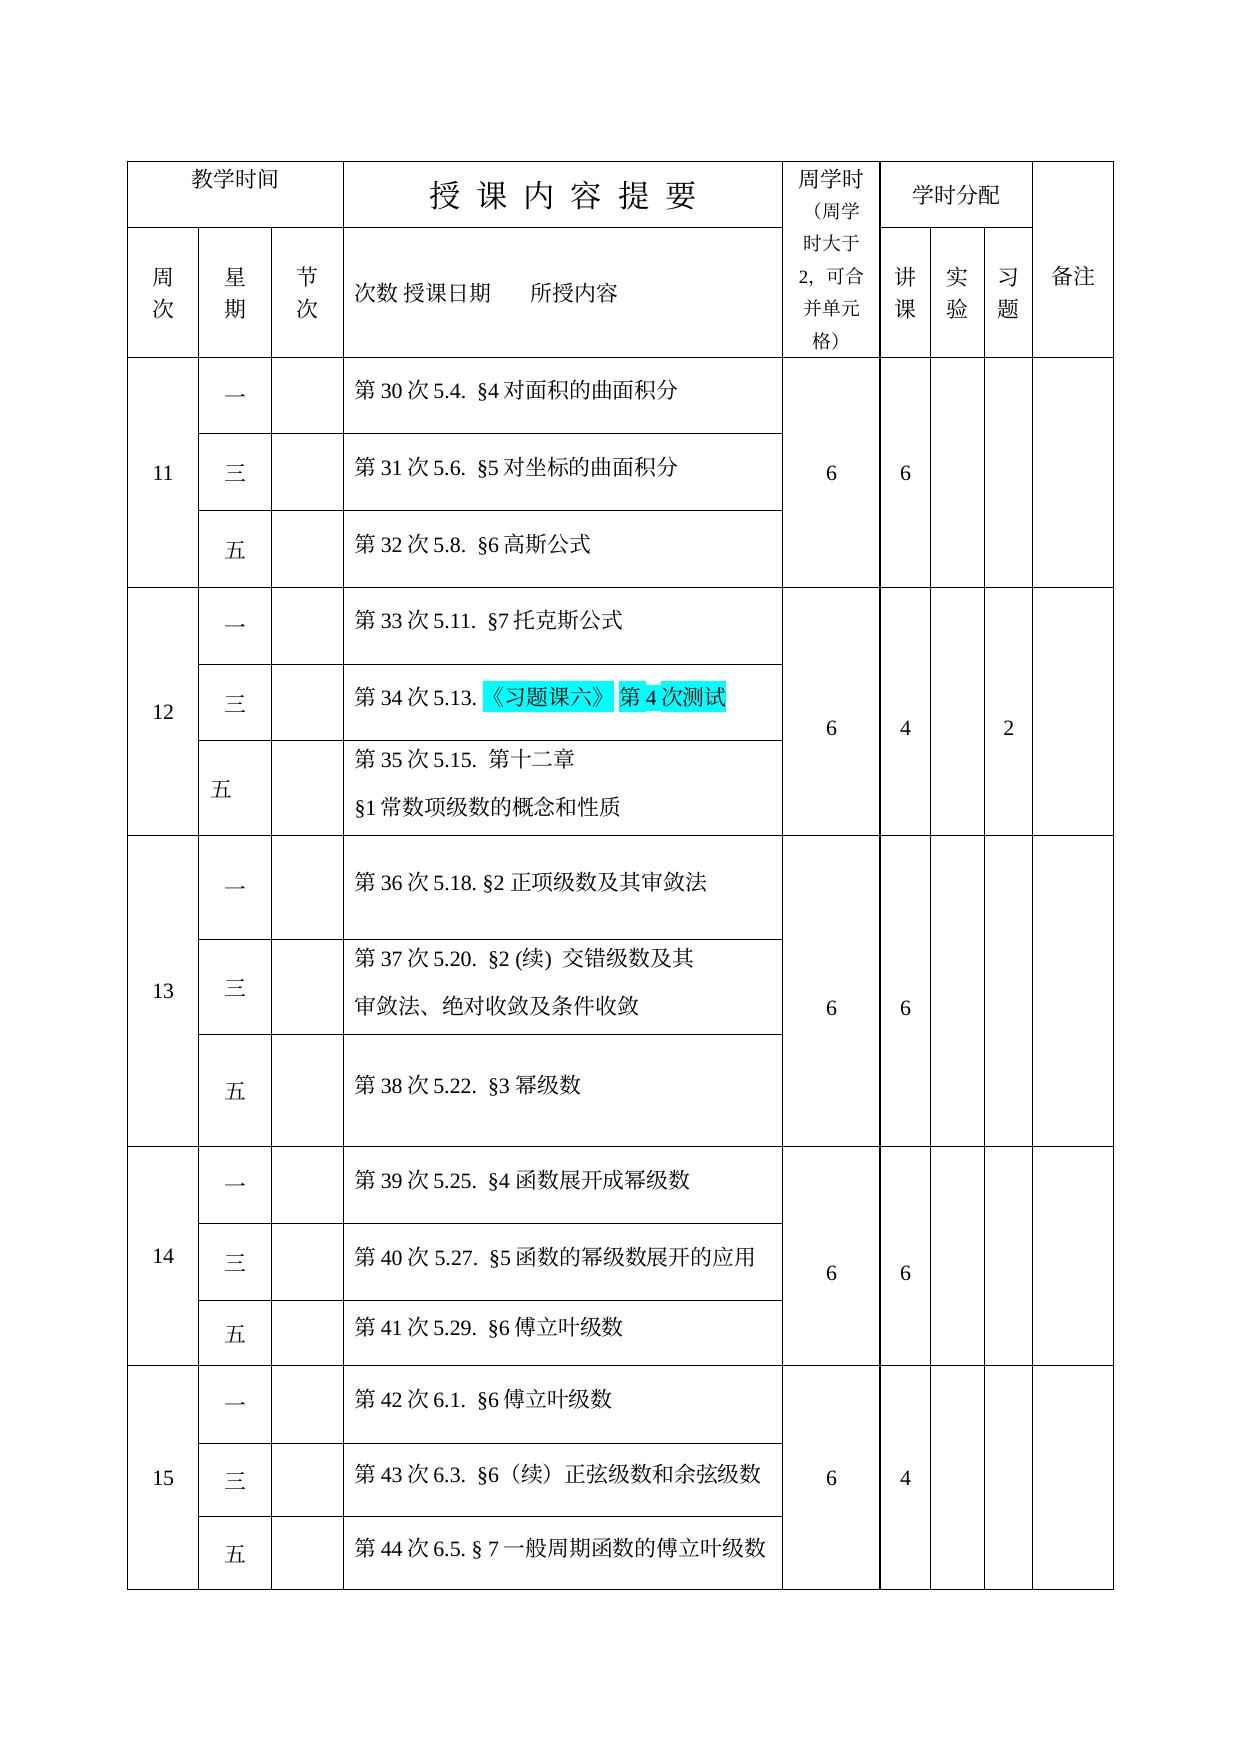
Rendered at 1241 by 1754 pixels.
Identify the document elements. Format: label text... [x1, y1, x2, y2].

table_header 学时分配 [881, 162, 1032, 227]
table_cell 15 [128, 1366, 198, 1589]
table_cell 第35次5.15. 第十二章 §1常数项级数的概念和性质 [344, 741, 782, 835]
table_cell 三 [199, 665, 271, 740]
table_cell [985, 836, 1032, 1146]
table_cell [1033, 358, 1113, 587]
table_cell 讲课 [881, 228, 930, 357]
table_cell [272, 1517, 343, 1589]
table_cell [272, 1147, 343, 1223]
table_cell 一 [199, 588, 271, 664]
table_cell [272, 511, 343, 587]
table_cell 第41次5.29. §6傅立叶级数 [344, 1301, 782, 1364]
table_cell [272, 1301, 343, 1364]
table_cell 6 [783, 588, 879, 835]
table_cell 12 [128, 588, 198, 835]
table_cell 一 [199, 836, 271, 939]
table_cell 6 [783, 358, 879, 587]
table_cell 第36次5.18. §2 正项级数及其审敛法 [344, 836, 782, 939]
table_cell 4 [881, 1366, 930, 1589]
table_cell 实验 [931, 228, 984, 357]
table_header 周学时 （周学时大于2，可合并单元格） [783, 162, 879, 357]
table_cell 一 [199, 358, 271, 433]
table_cell 五 [199, 1301, 271, 1364]
table_cell 一 [199, 1366, 271, 1442]
table_cell 三 [199, 940, 271, 1033]
table_cell [272, 1366, 343, 1442]
table_cell 第42次6.1. §6傅立叶级数 [344, 1366, 782, 1442]
table_cell 周 次 [128, 228, 198, 357]
table_cell [985, 1147, 1032, 1364]
table_cell 三 [199, 434, 271, 510]
table_cell 第44次6.5. § 7一般周期函数的傅立叶级数 [344, 1517, 782, 1589]
table_cell 第31次5.6. §5对坐标的曲面积分 [344, 434, 782, 510]
table_cell [272, 358, 343, 433]
table_cell [272, 836, 343, 939]
table_cell [985, 1366, 1032, 1589]
table_cell 6 [783, 1366, 879, 1589]
table_header 授 课 内 容 提 要 [344, 162, 782, 227]
table_cell 第38次5.22. §3 幂级数 [344, 1035, 782, 1146]
table_cell 第43次6.3. §6（续）正弦级数和余弦级数 [344, 1444, 782, 1516]
table_cell [272, 1035, 343, 1146]
table_cell [1033, 836, 1113, 1146]
table_cell 五 [199, 511, 271, 587]
table_cell 4 [881, 588, 930, 835]
table_cell 2 [985, 588, 1032, 835]
table_cell [931, 358, 984, 587]
table_cell 五 [199, 1517, 271, 1589]
table_header 备注 [1033, 162, 1113, 357]
table_cell [272, 434, 343, 510]
table_cell [272, 940, 343, 1033]
table_cell 6 [783, 836, 879, 1146]
table_cell 星 期 [199, 228, 271, 357]
table_header 教学时间 [128, 162, 343, 227]
table_cell 五 [199, 741, 271, 835]
table_cell [272, 665, 343, 740]
table_cell 次数 授课日期 所授内容 [344, 228, 782, 357]
table_cell 第34次5.13. 《习题课六》 第4次测试 [344, 665, 782, 740]
table_cell [272, 1224, 343, 1300]
table_cell [272, 741, 343, 835]
table_cell 习题 [985, 228, 1032, 357]
table_cell 三 [199, 1224, 271, 1300]
table_cell [272, 1444, 343, 1516]
table_cell 6 [881, 1147, 930, 1364]
table_cell 第37次5.20. §2 (续) 交错级数及其 审敛法、绝对收敛及条件收敛 [344, 940, 782, 1033]
table_cell [985, 358, 1032, 587]
table_cell 节 次 [272, 228, 343, 357]
table_cell 一 [199, 1147, 271, 1223]
table_cell 6 [783, 1147, 879, 1364]
table_cell 五 [199, 1035, 271, 1146]
table_cell 第40次 5.27. §5函数的幂级数展开的应用 [344, 1224, 782, 1300]
table_cell 11 [128, 358, 198, 587]
table_cell 14 [128, 1147, 198, 1364]
table_cell [272, 588, 343, 664]
table_cell 第33次5.11. §7托克斯公式 [344, 588, 782, 664]
table_cell [1033, 1147, 1113, 1364]
table_cell [931, 588, 984, 835]
table_cell 6 [881, 836, 930, 1146]
table_cell 6 [881, 358, 930, 587]
table_cell 13 [128, 836, 198, 1146]
table_cell [931, 1147, 984, 1364]
table_cell [1033, 588, 1113, 835]
table_cell 三 [199, 1444, 271, 1516]
table_cell [931, 836, 984, 1146]
table_cell 第32次5.8. §6高斯公式 [344, 511, 782, 587]
table_cell [1033, 1366, 1113, 1589]
table_cell 第30次5.4. §4对面积的曲面积分 [344, 358, 782, 433]
table_cell 第39次5.25. §4 函数展开成幂级数 [344, 1147, 782, 1223]
table_cell [931, 1366, 984, 1589]
